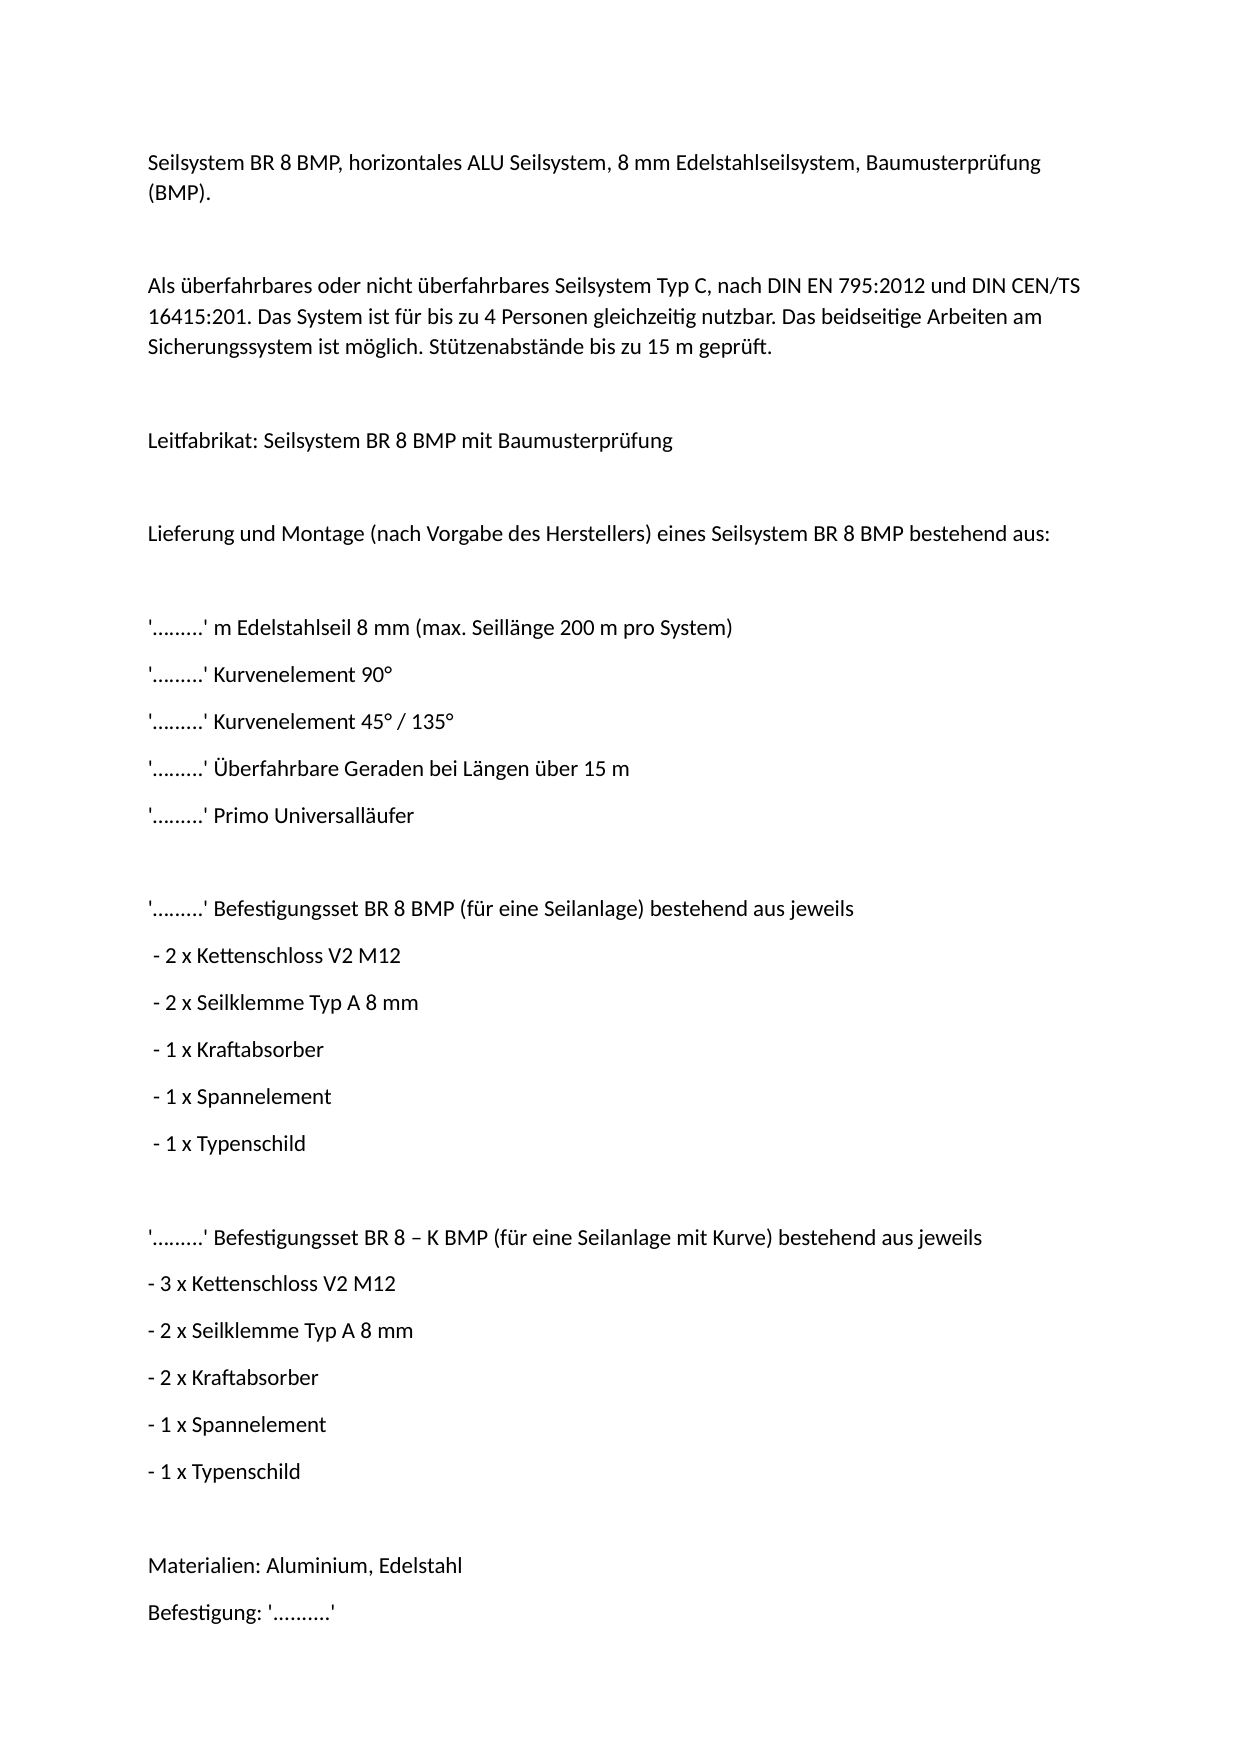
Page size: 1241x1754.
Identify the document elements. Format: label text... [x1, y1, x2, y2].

text - 1 x Typenschild [148, 1457, 1093, 1485]
text Befestigung: '..........' [148, 1598, 1093, 1626]
text '…......' m Edelstahlseil 8 mm (max. Seillänge 200 m pro System) [148, 613, 1093, 641]
text '…......' Primo Universalläufer [148, 801, 1093, 829]
text - 1 x Spannelement [148, 1410, 1093, 1438]
text '…......' Befestigungsset BR 8 BMP (für eine Seilanlage) bestehend aus jeweils [148, 894, 1093, 922]
text Leitfabrikat: Seilsystem BR 8 BMP mit Baumusterprüfung [148, 426, 1093, 454]
text - 2 x Seilklemme Typ A 8 mm [148, 988, 1093, 1016]
text '…......' Überfahrbare Geraden bei Längen über 15 m [148, 754, 1093, 782]
text '…......' Kurvenelement 90° [148, 660, 1093, 688]
text Seilsystem BR 8 BMP, horizontales ALU Seilsystem, 8 mm Edelstahlseilsystem, Baumusterprüfung (BMP). [148, 148, 1093, 206]
text - 2 x Seilklemme Typ A 8 mm [148, 1316, 1093, 1344]
text - 1 x Typenschild [148, 1129, 1093, 1157]
text Lieferung und Montage (nach Vorgabe des Herstellers) eines Seilsystem BR 8 BMP bestehend aus: [148, 519, 1093, 547]
text '…......' Kurvenelement 45° / 135° [148, 707, 1093, 735]
text - 1 x Kraftabsorber [148, 1035, 1093, 1063]
text - 1 x Spannelement [148, 1082, 1093, 1110]
text - 2 x Kettenschloss V2 M12 [148, 941, 1093, 969]
text Als überfahrbares oder nicht überfahrbares Seilsystem Typ C, nach DIN EN 795:2012 und DIN CEN/TS 16415:201. Das System ist für bis zu 4 Personen gleichzeitig nutzbar. Das beidseitige Arbeiten am Sicherungssystem ist möglich. Stützenabstände bis zu 15 m geprüft. [148, 272, 1093, 360]
text Materialien: Aluminium, Edelstahl [148, 1551, 1093, 1579]
text - 3 x Kettenschloss V2 M12 [148, 1269, 1093, 1297]
text '…......' Befestigungsset BR 8 – K BMP (für eine Seilanlage mit Kurve) bestehend aus jeweils [148, 1223, 1093, 1251]
text - 2 x Kraftabsorber [148, 1363, 1093, 1391]
